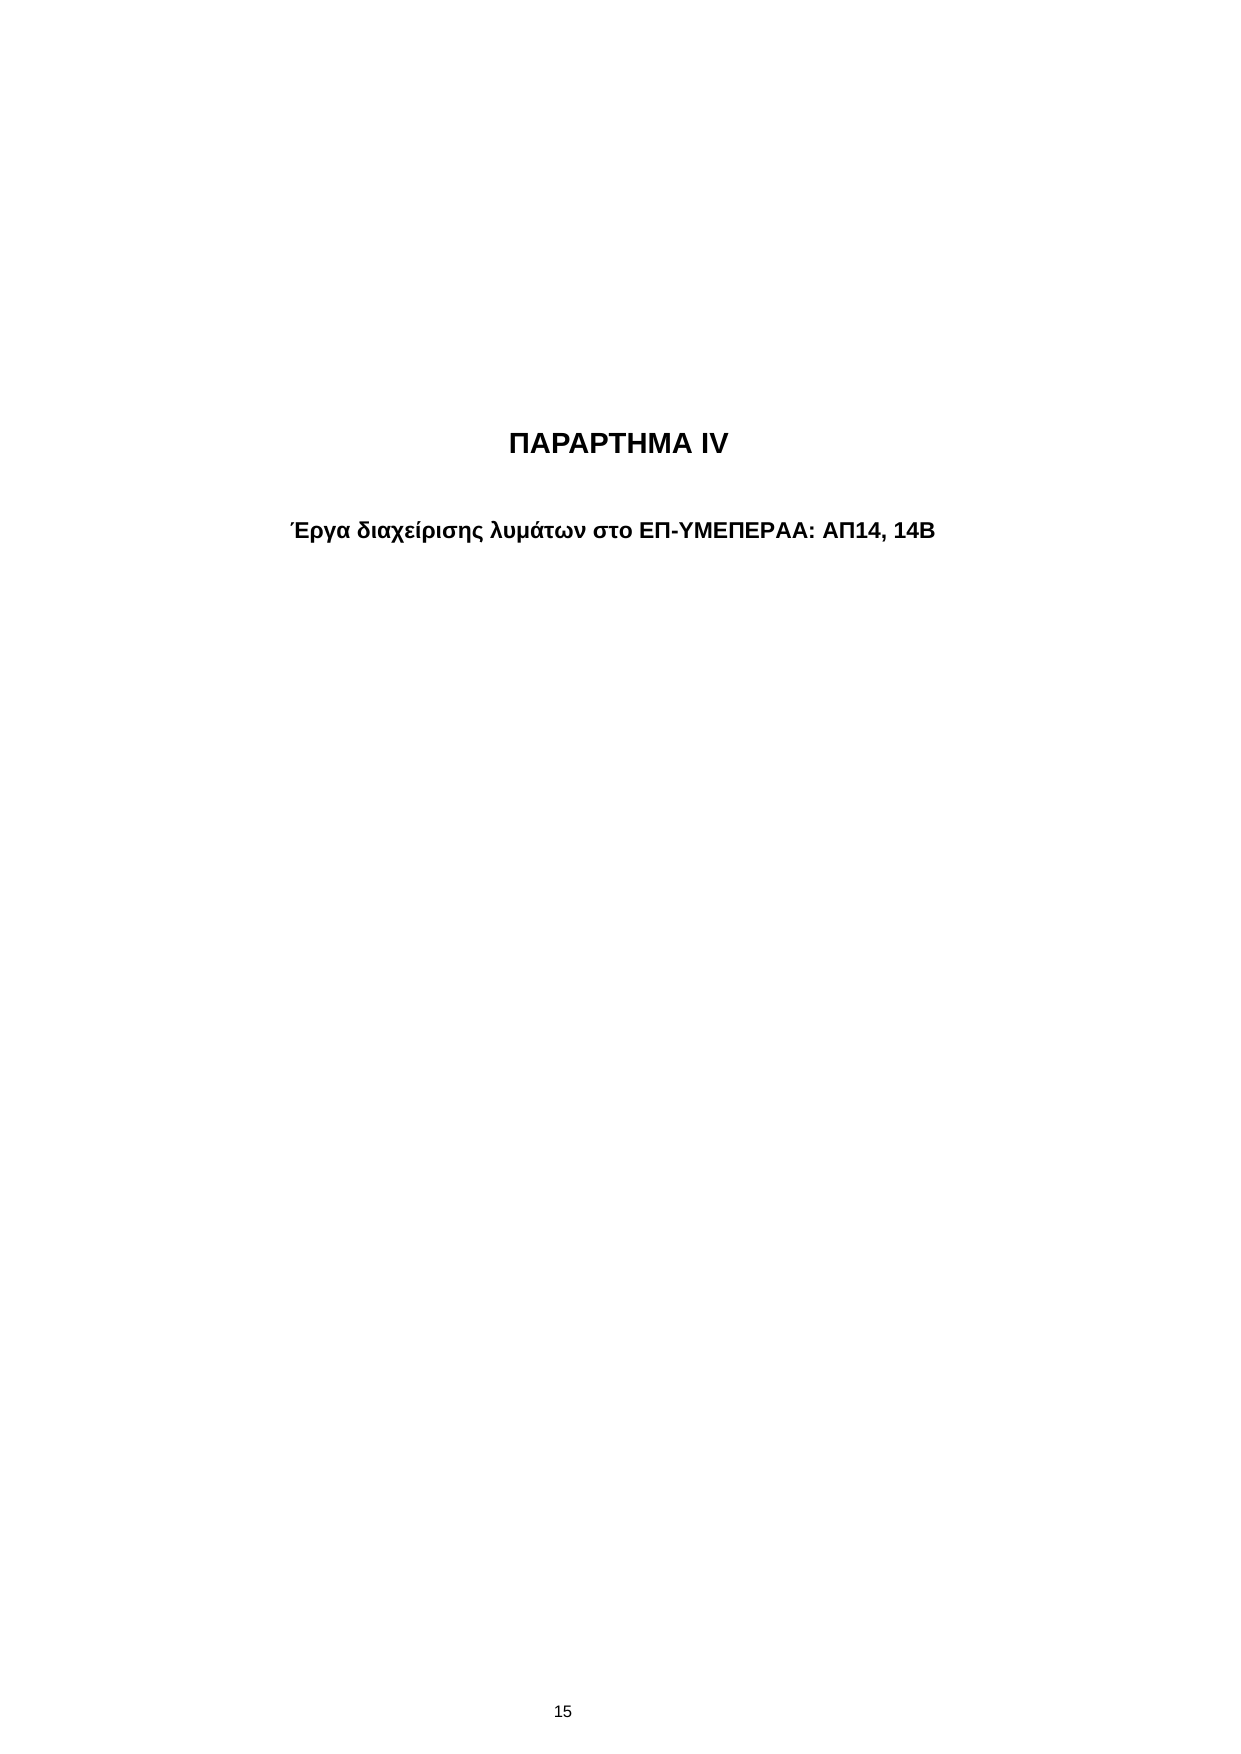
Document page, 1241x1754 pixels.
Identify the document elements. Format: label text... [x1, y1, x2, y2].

subtitle ΠΑΡΑΡΤΗΜΑ ΙV [115, 426, 1122, 460]
text Έργα διαχείρισης λυμάτων στο ΕΠ-ΥΜΕΠΕΡΑΑ: ΑΠ14, 14Β [103, 517, 1122, 544]
